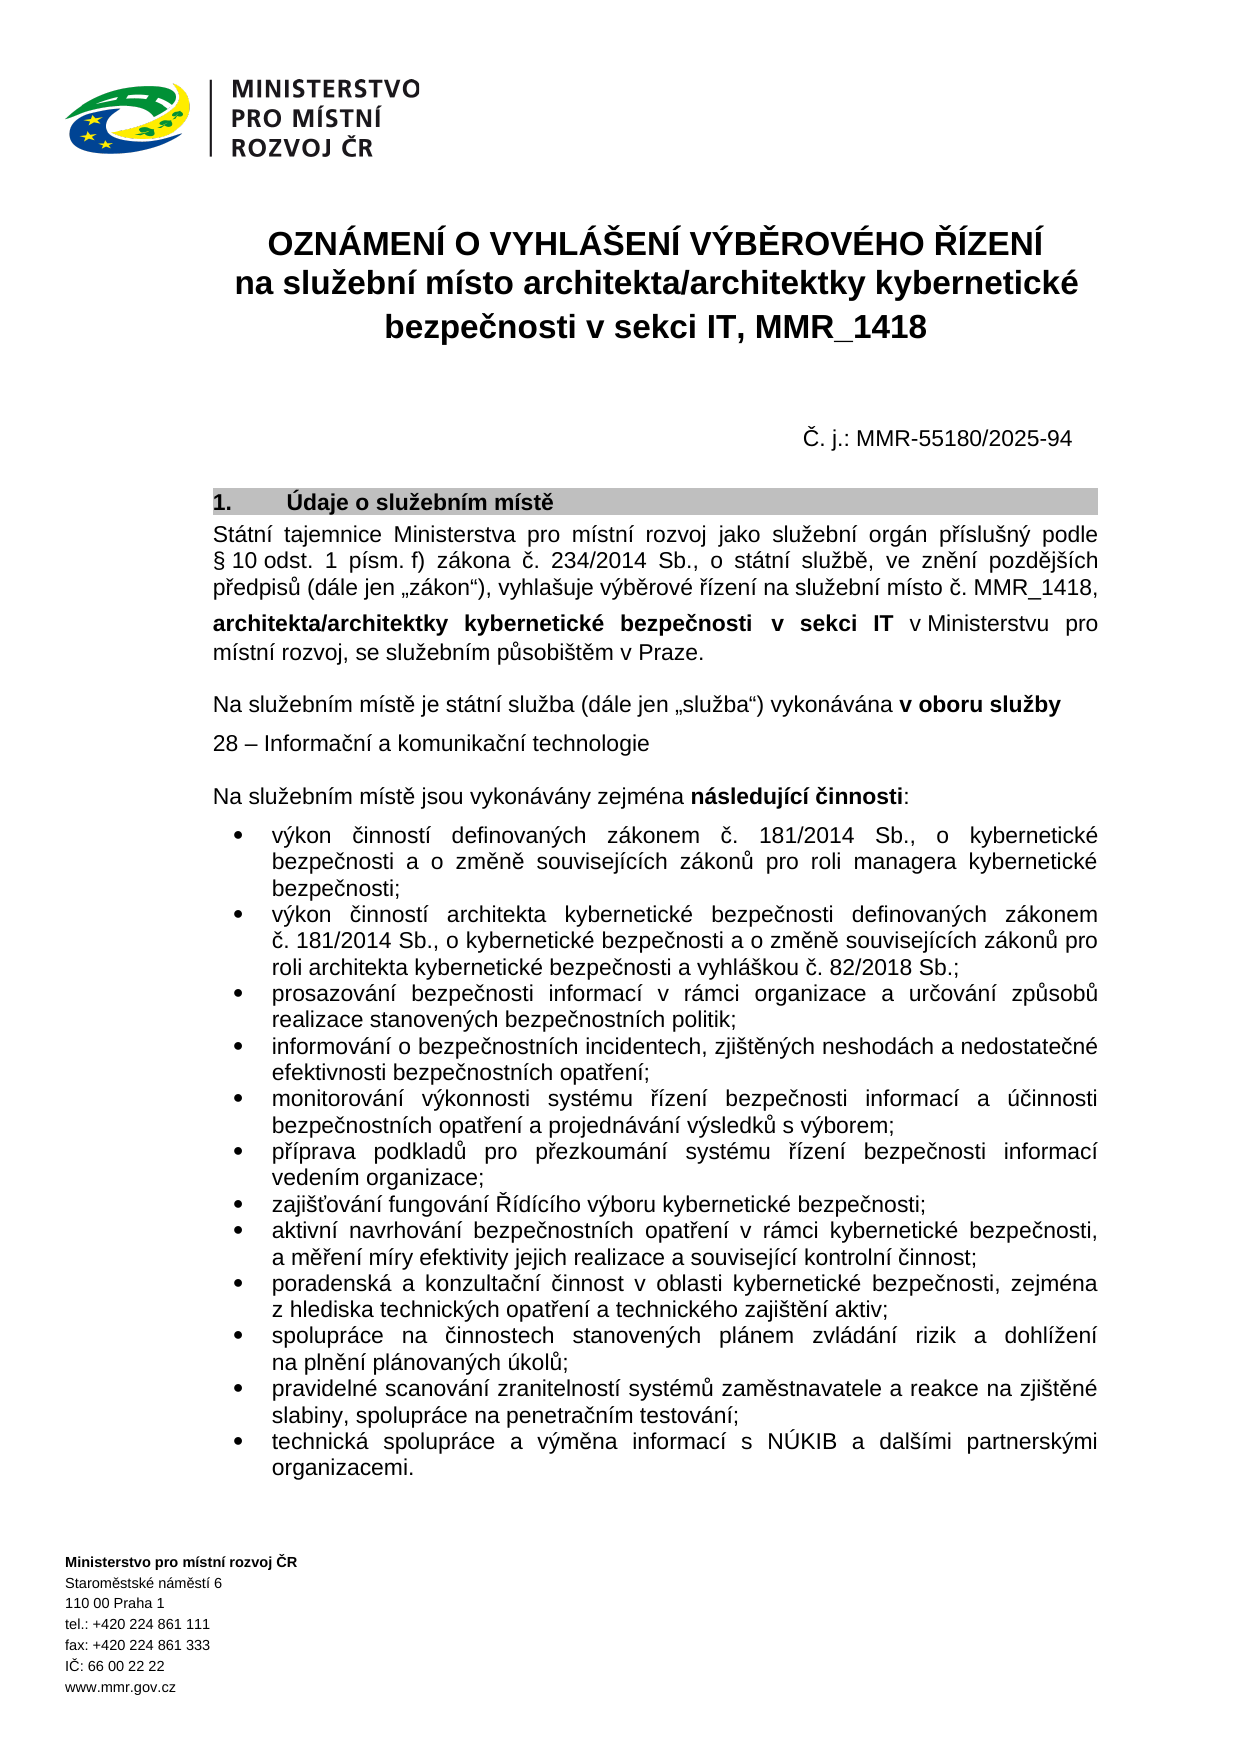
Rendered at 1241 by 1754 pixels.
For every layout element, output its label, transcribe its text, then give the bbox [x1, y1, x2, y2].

text 28 – Informační a komunikační technologie [213, 730, 1098, 757]
list monitorování výkonnosti systému řízení bezpečnosti informací a účinnosti bezpečnostních opatření a projednávání výsledků s výborem; [234, 1085, 1098, 1138]
list aktivní navrhování bezpečnostních opatření v rámci kybernetické bezpečnosti, a měření míry efektivity jejich realizace a související kontrolní činnost; [234, 1217, 1098, 1270]
subtitle 1. Údaje o služebním místě [213, 488, 1098, 515]
list zajišťování fungování Řídícího výboru kybernetické bezpečnosti; [234, 1191, 1098, 1217]
list výkon činností architekta kybernetické bezpečnosti definovaných zákonem č. 181/2014 Sb., o kybernetické bezpečnosti a o změně souvisejících zákonů pro roli architekta kybernetické bezpečnosti a vyhláškou č. 82/2018 Sb.; [234, 901, 1098, 980]
list prosazování bezpečnosti informací v rámci organizace a určování způsobů realizace stanovených bezpečnostních politik; [234, 980, 1098, 1033]
list příprava podkladů pro přezkoumání systému řízení bezpečnosti informací vedením organizace; [234, 1138, 1098, 1191]
list poradenská a konzultační činnost v oblasti kybernetické bezpečnosti, zejména z hlediska technických opatření a technického zajištění aktiv; [234, 1270, 1098, 1322]
text Na služebním místě jsou vykonávány zejména následující činnosti: [213, 783, 1098, 809]
text na služební místo architekta/architektky kybernetické bezpečnosti v sekci IT, MMR_1418 [213, 263, 1098, 345]
picture [65, 79, 420, 157]
text Na služebním místě je státní služba (dále jen „služba“) vykonávána v oboru služby [213, 691, 1098, 718]
text OZNÁMENÍ O VYHLÁŠENÍ VÝBĚROVÉHO ŘÍZENÍ [213, 224, 1098, 263]
list pravidelné scanování zranitelností systémů zaměstnavatele a reakce na zjištěné slabiny, spolupráce na penetračním testování; [234, 1375, 1098, 1428]
text Státní tajemnice Ministerstva pro místní rozvoj jako služební orgán příslušný podle § 10 odst. 1 písm. f) zákona č. 234/2014 Sb., o státní službě, ve znění pozdějších předpisů (dále jen „zákon“), vyhlašuje výběrové řízení na služební místo č. MMR_1418, architekta/architektky kybernetické bezpečnosti v sekci IT v Ministerstvu pro místní rozvoj, se služebním působištěm v Praze. [213, 521, 1098, 665]
list technická spolupráce a výměna informací s NÚKIB a dalšími partnerskými organizacemi. [234, 1428, 1098, 1481]
text Č. j.: MMR-55180/2025-94 [729, 425, 1098, 451]
list informování o bezpečnostních incidentech, zjištěných neshodách a nedostatečné efektivnosti bezpečnostních opatření; [234, 1033, 1098, 1085]
list výkon činností definovaných zákonem č. 181/2014 Sb., o kybernetické bezpečnosti a o změně souvisejících zákonů pro roli managera kybernetické bezpečnosti; [234, 822, 1098, 901]
list spolupráce na činnostech stanovených plánem zvládání rizik a dohlížení na plnění plánovaných úkolů; [234, 1322, 1098, 1375]
